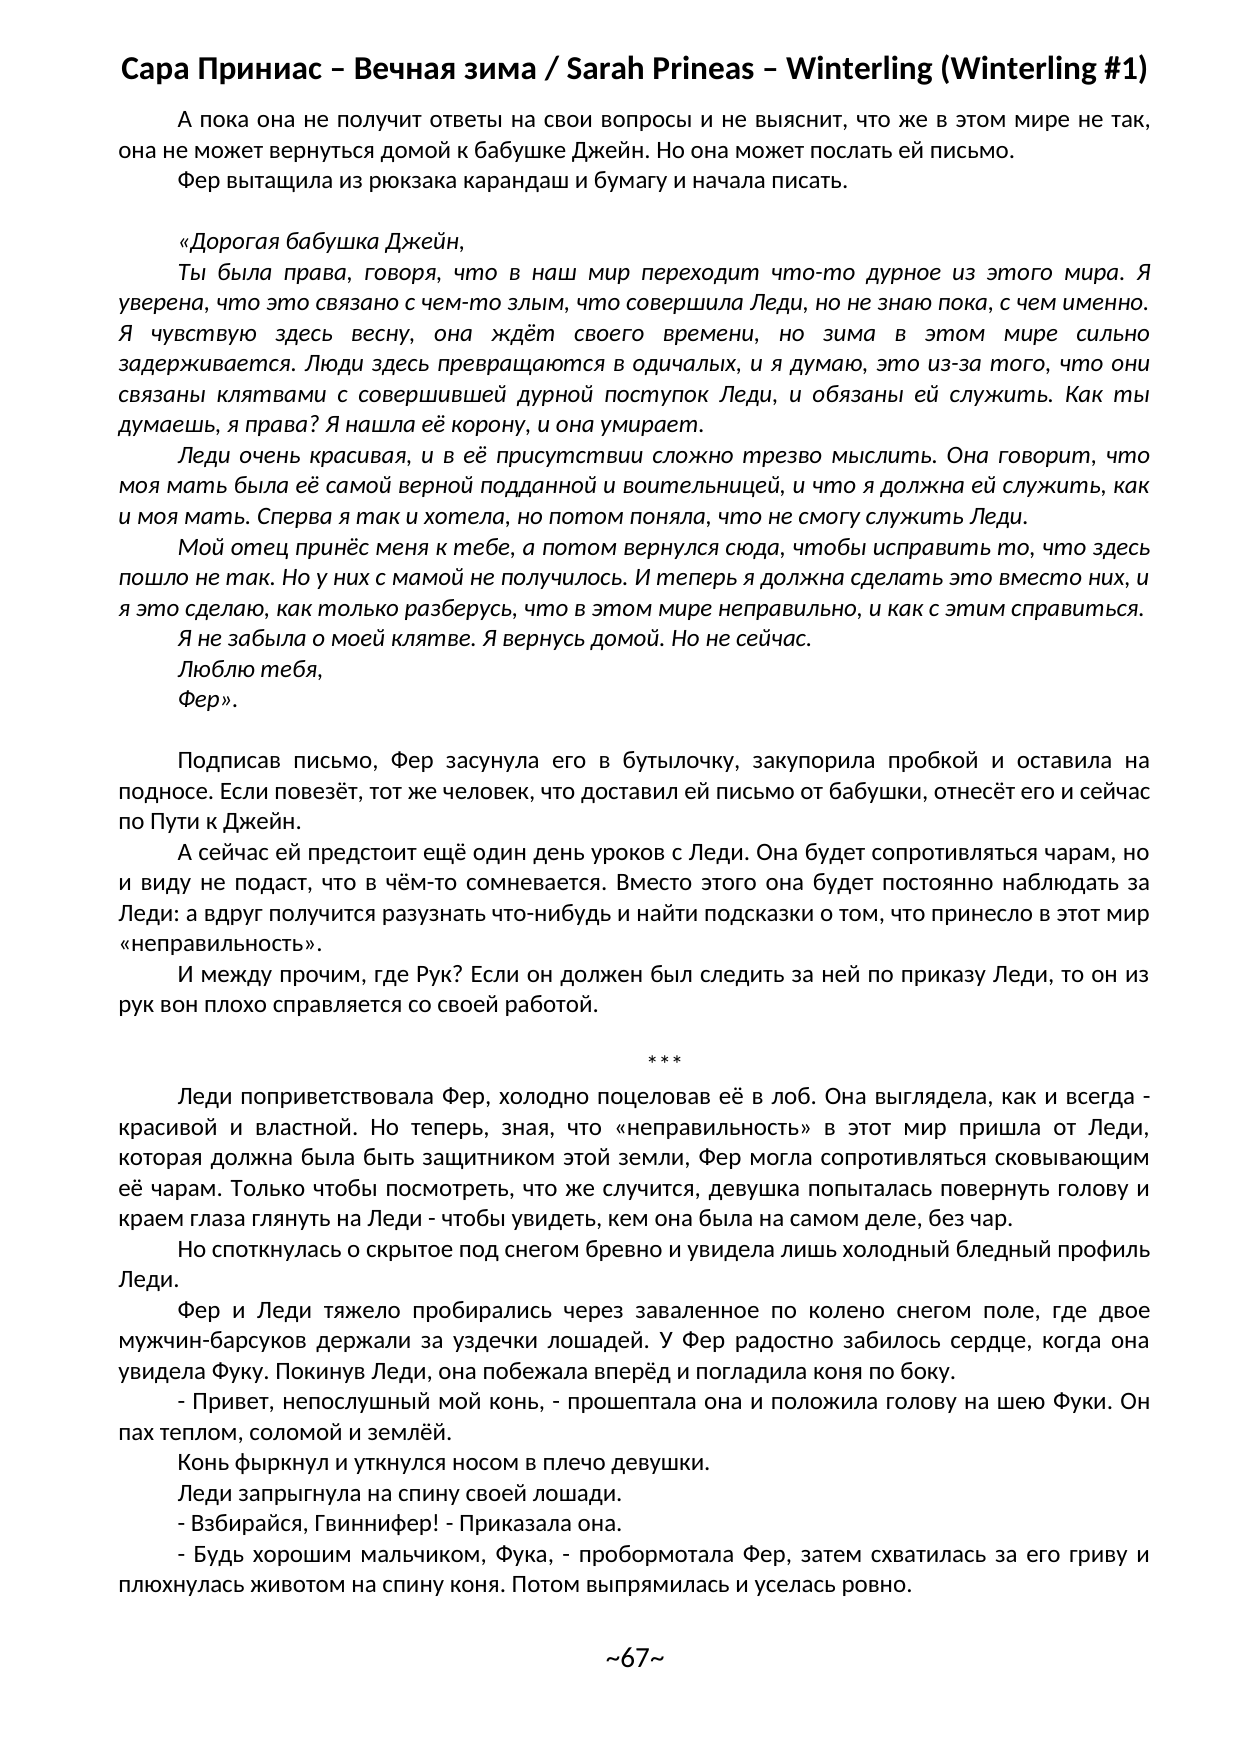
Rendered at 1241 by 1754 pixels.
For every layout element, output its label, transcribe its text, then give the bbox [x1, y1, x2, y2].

text Я не забыла о моей клятве. Я вернусь домой. Но не сейчас. [118, 622, 1152, 653]
text Леди запрыгнула на спину своей лошади. [118, 1477, 1152, 1507]
text - Будь хорошим мальчиком, Фука, - пробормотала Фер, затем схватилась за его гриву и плюхнулась животом на спину коня. Потом выпрямилась и уселась ровно. [118, 1538, 1152, 1599]
text Фер вытащила из рюкзака карандаш и бумагу и начала писать. [118, 164, 1152, 195]
text Люблю тебя, [118, 653, 1152, 683]
text Мой отец принёс меня к тебе, а потом вернулся сюда, чтобы исправить то, что здесь пошло не так. Но у них с мамой не получилось. И теперь я должна сделать это вместо них, и я это сделаю, как только разберусь, что в этом мире неправильно, и как с этим справиться. [118, 531, 1152, 622]
text А пока она не получит ответы на свои вопросы и не выяснит, что же в этом мире не так, она не может вернуться домой к бабушке Джейн. Но она может послать ей письмо. [118, 103, 1152, 164]
text Фер и Леди тяжело пробирались через заваленное по колено снегом поле, где двое мужчин-барсуков держали за уздечки лошадей. У Фер радостно забилось сердце, когда она увидела Фуку. Покинув Леди, она побежала вперёд и погладила коня по боку. [118, 1294, 1152, 1385]
text Ты была права, говоря, что в наш мир переходит что-то дурное из этого мира. Я уверена, что это связано с чем-то злым, что совершила Леди, но не знаю пока, с чем именно. Я чувствую здесь весну, она ждёт своего времени, но зима в этом мире сильно задерживается. Люди здесь превращаются в одичалых, и я думаю, это из-за того, что они связаны клятвами с совершившей дурной поступок Леди, и обязаны ей служить. Как ты думаешь, я права? Я нашла её корону, и она умирает. [118, 256, 1152, 439]
text Леди очень красивая, и в её присутствии сложно трезво мыслить. Она говорит, что моя мать была её самой верной подданной и воительницей, и что я должна ей служить, как и моя мать. Сперва я так и хотела, но потом поняла, что не смогу служить Леди. [118, 439, 1152, 531]
text - Привет, непослушный мой конь, - прошептала она и положила голову на шею Фуки. Он пах теплом, соломой и землёй. [118, 1385, 1152, 1446]
text Но споткнулась о скрытое под снегом бревно и увидела лишь холодный бледный профиль Леди. [118, 1233, 1152, 1294]
text А сейчас ей предстоит ещё один день уроков с Леди. Она будет сопротивляться чарам, но и виду не подаст, что в чём-то сомневается. Вместо этого она будет постоянно наблюдать за Леди: а вдруг получится разузнать что-нибудь и найти подсказки о том, что принесло в этот мир «неправильность». [118, 836, 1152, 958]
text «Дорогая бабушка Джейн, [118, 226, 1152, 256]
text И между прочим, где Рук? Если он должен был следить за ней по приказу Леди, то он из рук вон плохо справляется со своей работой. [118, 958, 1152, 1019]
text Подписав письмо, Фер засунула его в бутылочку, закупорила пробкой и оставила на подносе. Если повезёт, тот же человек, что доставил ей письмо от бабушки, отнесёт его и сейчас по Пути к Джейн. [118, 744, 1152, 836]
text Конь фыркнул и уткнулся носом в плечо девушки. [118, 1446, 1152, 1477]
text Фер». [118, 683, 1152, 714]
text Леди поприветствовала Фер, холодно поцеловав её в лоб. Она выглядела, как и всегда - красивой и властной. Но теперь, зная, что «неправильность» в этот мир пришла от Леди, которая должна была быть защитником этой земли, Фер могла сопротивляться сковывающим её чарам. Только чтобы посмотреть, что же случится, девушка попыталась повернуть голову и краем глаза глянуть на Леди - чтобы увидеть, кем она была на самом деле, без чар. [118, 1080, 1152, 1233]
text *** [118, 1049, 1152, 1080]
text - Взбирайся, Гвиннифер! - Приказала она. [118, 1507, 1152, 1538]
